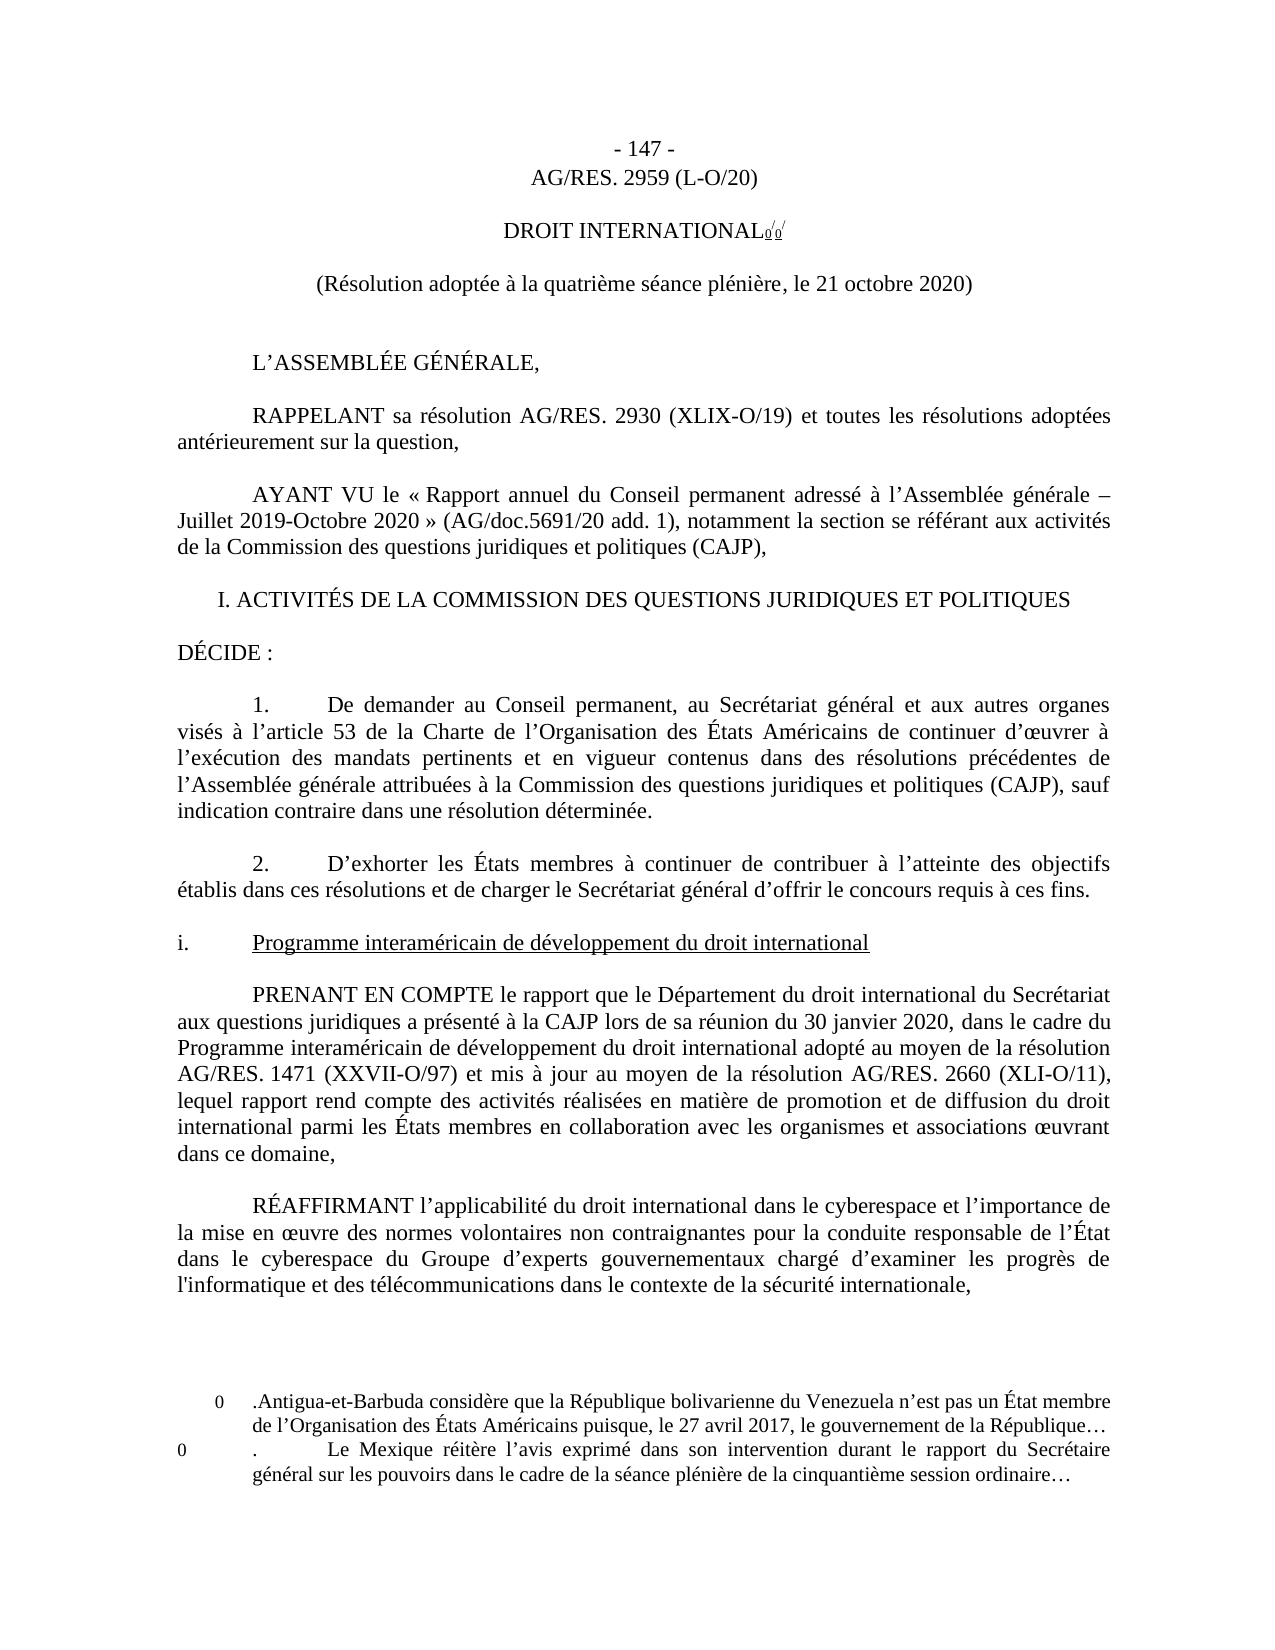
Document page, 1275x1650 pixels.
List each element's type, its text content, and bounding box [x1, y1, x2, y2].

text L’ASSEMBLÉE GÉNÉRALE, [177, 349, 1111, 375]
text RAPPELANT sa résolution AG/RES. 2930 (XLIX-O/19) et toutes les résolutions adoptées antérieurement sur la question, [177, 402, 1111, 454]
text PRENANT EN COMPTE le rapport que le Département du droit international du Secrétariat aux questions juridiques a présenté à la CAJP lors de sa réunion du 30 janvier 2020, dans le cadre du Programme interaméricain de développement du droit international adopté au moyen de la résolution AG/RES. 1471 (XXVII-O/97) et mis à jour au moyen de la résolution AG/RES. 2660 (XLI-O/11), lequel rapport rend compte des activités réalisées en matière de promotion et de diffusion du droit international parmi les États membres en collaboration avec les organismes et associations œuvrant dans ce domaine, [177, 981, 1111, 1166]
text i. Programme interaméricain de développement du droit international [177, 929, 1111, 955]
subtitle AG/RES. 2959 (L-O/20) DROIT INTERNATIONAL// [177, 164, 1111, 243]
text I. ACTIVITÉS DE LA COMMISSION DES QUESTIONS JURIDIQUES ET POLITIQUES [177, 586, 1111, 612]
text DÉCIDE : [177, 639, 1111, 665]
text (Résolution adoptée à la quatrième séance plénière, le 21 octobre 2020) [177, 270, 1111, 296]
text RÉAFFIRMANT l’applicabilité du droit international dans le cyberespace et l’importance de la mise en œuvre des normes volontaires non contraignantes pour la conduite responsable de l’État dans le cyberespace du Groupe d’experts gouvernementaux chargé d’examiner les progrès de l'informatique et des télécommunications dans le contexte de la sécurité internationale, [177, 1192, 1111, 1298]
text AYANT VU le « Rapport annuel du Conseil permanent adressé à l’Assemblée générale – Juillet 2019-Octobre 2020 » (AG/doc.5691/20 add. 1), notamment la section se référant aux activités de la Commission des questions juridiques et politiques (CAJP), [177, 481, 1111, 560]
text 1. De demander au Conseil permanent, au Secrétariat général et aux autres organes visés à l’article 53 de la Charte de l’Organisation des États Américains de continuer d’œuvrer à l’exécution des mandats pertinents et en vigueur contenus dans des résolutions précédentes de l’Assemblée générale attribuées à la Commission des questions juridiques et politiques (CAJP), sauf indication contraire dans une résolution déterminée. [177, 692, 1111, 823]
text 2. D’exhorter les États membres à continuer de contribuer à l’atteinte des objectifs établis dans ces résolutions et de charger le Secrétariat général d’offrir le concours requis à ces fins. [177, 850, 1111, 902]
